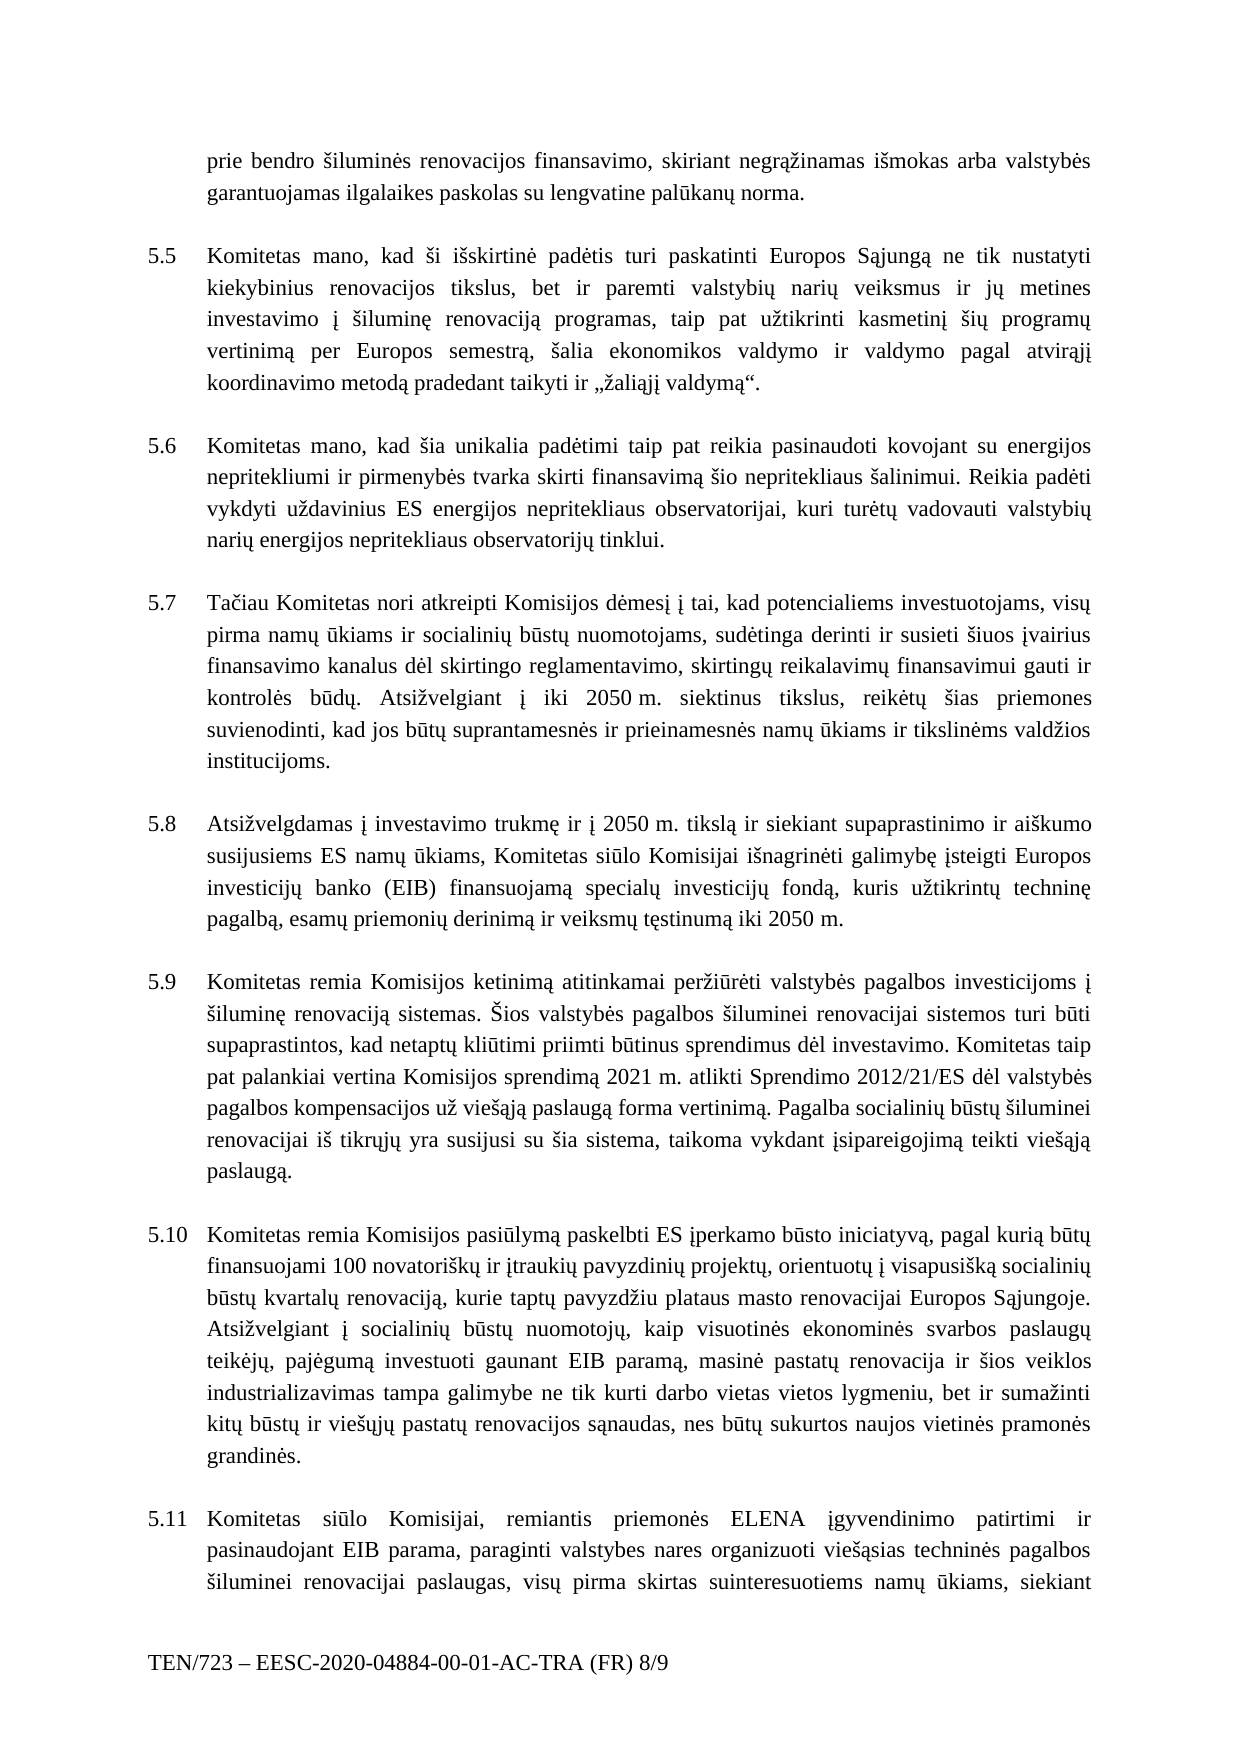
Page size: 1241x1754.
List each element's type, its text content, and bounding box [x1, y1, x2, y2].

subtitle Komitetas mano, kad šia unikalia padėtimi taip pat reikia pasinaudoti kovojant su energijos nepritekliumi ir pirmenybės tvarka skirti finansavimą šio nepritekliaus šalinimui. Reikia padėti vykdyti uždavinius ES energijos nepritekliaus observatorijai, kuri turėtų vadovauti valstybių narių energijos nepritekliaus observatorijų tinklui. [148, 432, 1093, 553]
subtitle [148, 148, 1093, 206]
subtitle Atsižvelgdamas į investavimo trukmę ir į 2050 m. tikslą ir siekiant supaprastinimo ir aiškumo susijusiems ES namų ūkiams, Komitetas siūlo Komisijai išnagrinėti galimybę įsteigti Europos investicijų banko (EIB) finansuojamą specialų investicijų fondą, kuris užtikrintų techninę pagalbą, esamų priemonių derinimą ir veiksmų tęstinumą iki 2050 m. [148, 810, 1093, 931]
subtitle Komitetas remia Komisijos ketinimą atitinkamai peržiūrėti valstybės pagalbos investicijoms į šiluminę renovaciją sistemas. Šios valstybės pagalbos šiluminei renovacijai sistemos turi būti supaprastintos, kad netaptų kliūtimi priimti būtinus sprendimus dėl investavimo. Komitetas taip pat palankiai vertina Komisijos sprendimą 2021 m. atlikti Sprendimo 2012/21/ES dėl valstybės pagalbos kompensacijos už viešąją paslaugą forma vertinimą. Pagalba socialinių būstų šiluminei renovacijai iš tikrųjų yra susijusi su šia sistema, taikoma vykdant įsipareigojimą teikti viešąją paslaugą. [148, 968, 1093, 1184]
subtitle Tačiau Komitetas nori atkreipti Komisijos dėmesį į tai, kad potencialiems investuotojams, visų pirma namų ūkiams ir socialinių būstų nuomotojams, sudėtinga derinti ir susieti šiuos įvairius finansavimo kanalus dėl skirtingo reglamentavimo, skirtingų reikalavimų finansavimui gauti ir kontrolės būdų. Atsižvelgiant į iki 2050 m. siektinus tikslus, reikėtų šias priemones suvienodinti, kad jos būtų suprantamesnės ir prieinamesnės namų ūkiams ir tikslinėms valdžios institucijoms. [148, 589, 1093, 774]
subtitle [148, 1505, 1093, 1594]
subtitle Komitetas remia Komisijos pasiūlymą paskelbti ES įperkamo būsto iniciatyvą, pagal kurią būtų finansuojami 100 novatoriškų ir įtraukių pavyzdinių projektų, orientuotų į visapusišką socialinių būstų kvartalų renovaciją, kurie taptų pavyzdžiu plataus masto renovacijai Europos Sąjungoje. Atsižvelgiant į socialinių būstų nuomotojų, kaip visuotinės ekonominės svarbos paslaugų teikėjų, pajėgumą investuoti gaunant EIB paramą, masinė pastatų renovacija ir šios veiklos industrializavimas tampa galimybe ne tik kurti darbo vietas vietos lygmeniu, bet ir sumažinti kitų būstų ir viešųjų pastatų renovacijos sąnaudas, nes būtų sukurtos naujos vietinės pramonės grandinės. [148, 1221, 1093, 1468]
subtitle Komitetas mano, kad ši išskirtinė padėtis turi paskatinti Europos Sąjungą ne tik nustatyti kiekybinius renovacijos tikslus, bet ir paremti valstybių narių veiksmus ir jų metines investavimo į šiluminę renovaciją programas, taip pat užtikrinti kasmetinį šių programų vertinimą per Europos semestrą, šalia ekonomikos valdymo ir valdymo pagal atvirąjį koordinavimo metodą pradedant taikyti ir „žaliąjį valdymą“. [148, 242, 1093, 395]
